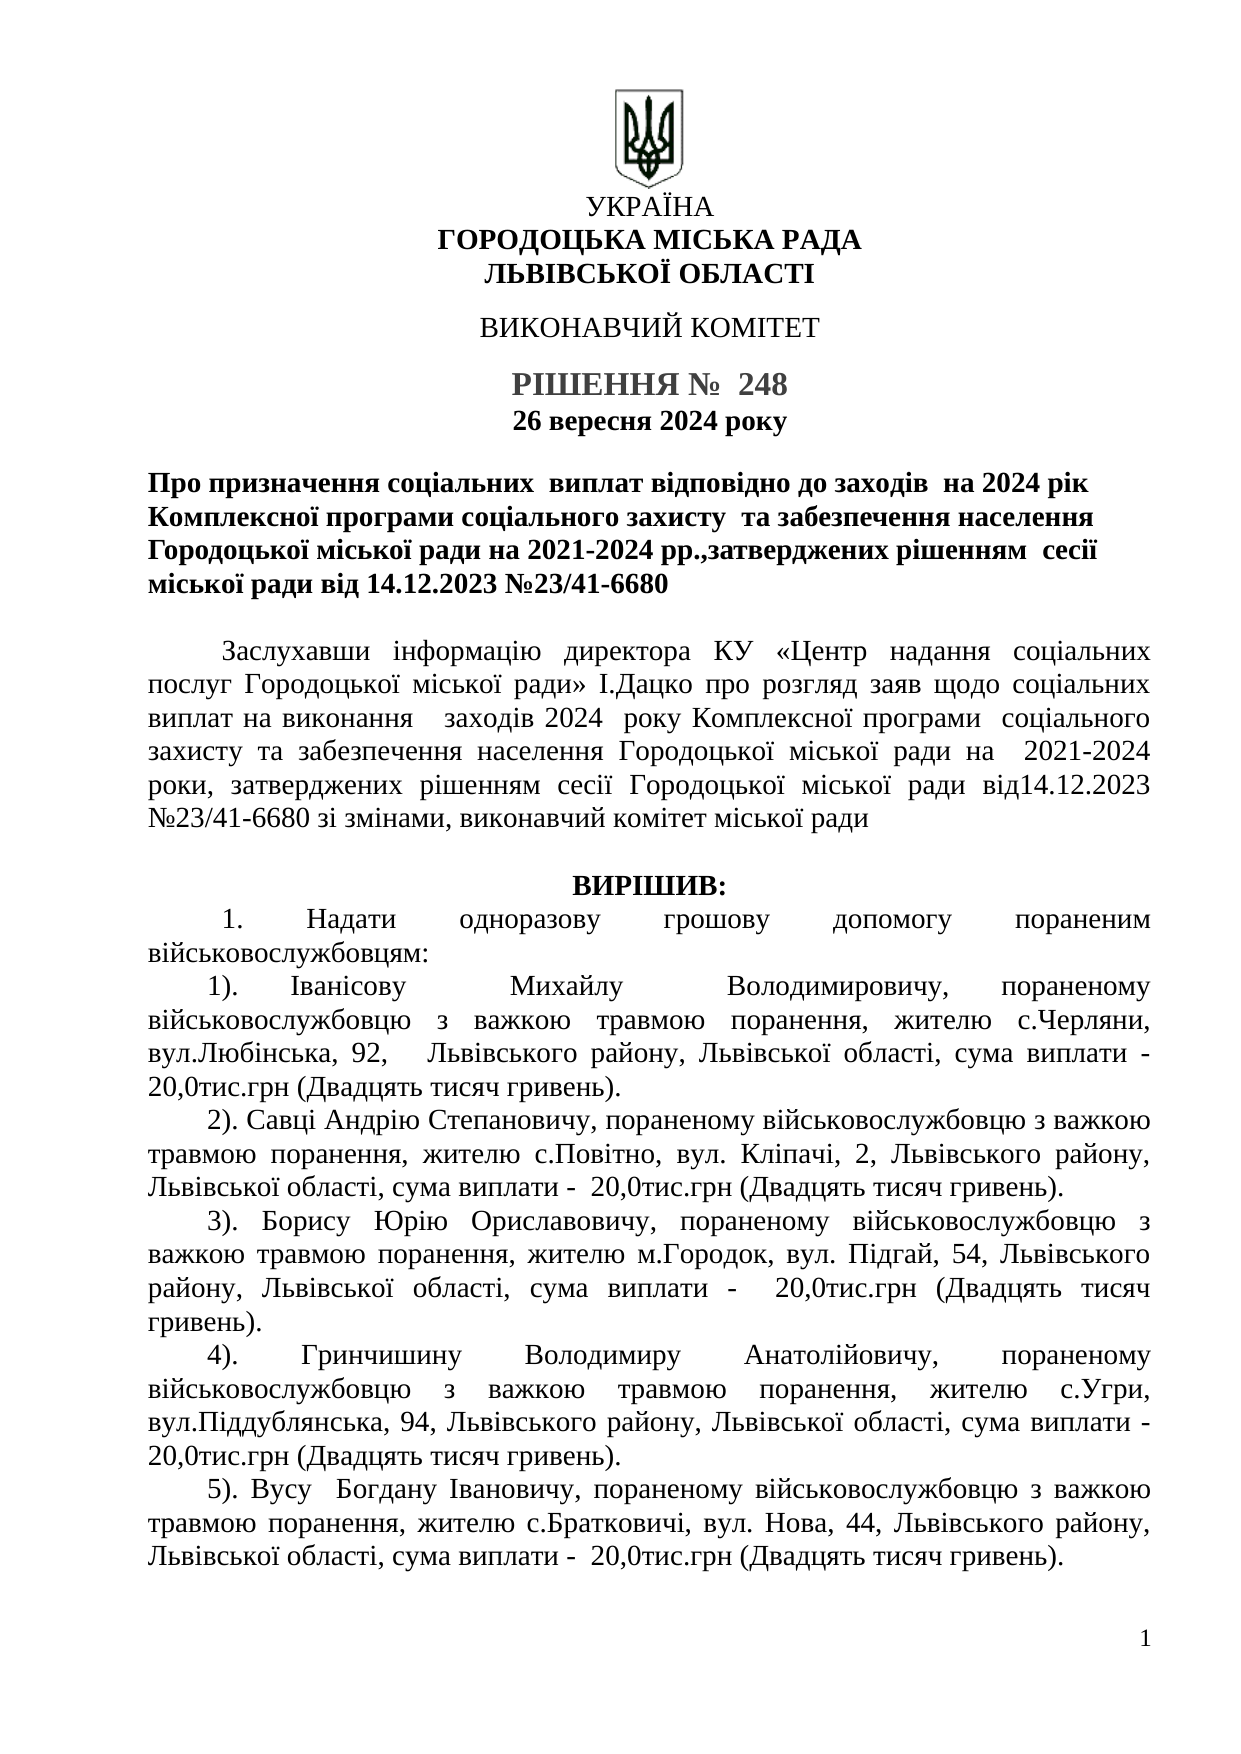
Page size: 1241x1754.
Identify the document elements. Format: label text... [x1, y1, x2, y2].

text 1. Надати одноразову грошову допомогу пораненим військовослужбовцям: [148, 901, 1152, 968]
text міської ради від 14.12.2023 №23/41-6680 [148, 566, 1152, 599]
text 4). Гринчишину Володимиру Анатолійовичу, пораненому військовослужбовцю з важкою травмою поранення, жителю с.Угри, вул.Піддублянська, 94, Львівського району, Львівської області, сума виплати - 20,0тис.грн (Двадцять тисяч гривень). [148, 1337, 1152, 1471]
text Комплексної програми соціального захисту та забезпечення населення [148, 499, 1152, 532]
text Про призначення соціальних виплат відповідно до заходів на 2024 рік [148, 465, 1152, 499]
text 2). Савці Андрію Степановичу, пораненому військовослужбовцю з важкою травмою поранення, жителю с.Повітно, вул. Кліпачі, 2, Львівського району, Львівської області, сума виплати - 20,0тис.грн (Двадцять тисяч гривень). [148, 1102, 1152, 1203]
text УКРАЇНА [148, 189, 1152, 222]
subtitle РІШЕННЯ № 248 [148, 364, 1152, 403]
text ЛЬВІВСЬКОЇ ОБЛАСТІ [148, 256, 1152, 289]
subtitle ВИКОНАВЧИЙ КОМІТЕТ [148, 310, 1152, 344]
text Заслухавши інформацію директора КУ «Центр надання соціальних послуг Городоцької міської ради» І.Дацко про розгляд заяв щодо соціальних виплат на виконання заходів 2024 року Комплексної програми соціального захисту та забезпечення населення Городоцької міської ради на 2021-2024 роки, затверджених рішенням сесії Городоцької міської ради від14.12.2023 №23/41-6680 зі змінами, виконавчий комітет міської ради [148, 633, 1152, 834]
text 5). Вусу Богдану Івановичу, пораненому військовослужбовцю з важкою травмою поранення, жителю с.Братковичі, вул. Нова, 44, Львівського району, Львівської області, сума виплати - 20,0тис.грн (Двадцять тисяч гривень). [148, 1471, 1152, 1572]
text ВИРІШИВ: [148, 868, 1152, 901]
text 26 вересня 2024 року [148, 403, 1152, 436]
picture [614, 88, 685, 189]
text ГОРОДОЦЬКА МІСЬКА РАДА [148, 222, 1152, 256]
text 1). Іванісову Михайлу Володимировичу, пораненому військовослужбовцю з важкою травмою поранення, жителю с.Черляни, вул.Любінська, 92, Львівського району, Львівської області, сума виплати - 20,0тис.грн (Двадцять тисяч гривень). [148, 968, 1152, 1102]
text Городоцької міської ради на 2021-2024 рр.,затверджених рішенням сесії [148, 532, 1152, 566]
text 3). Борису Юрію Ориславовичу, пораненому військовослужбовцю з важкою травмою поранення, жителю м.Городок, вул. Підгай, 54, Львівського району, Львівської області, сума виплати - 20,0тис.грн (Двадцять тисяч гривень). [148, 1203, 1152, 1337]
